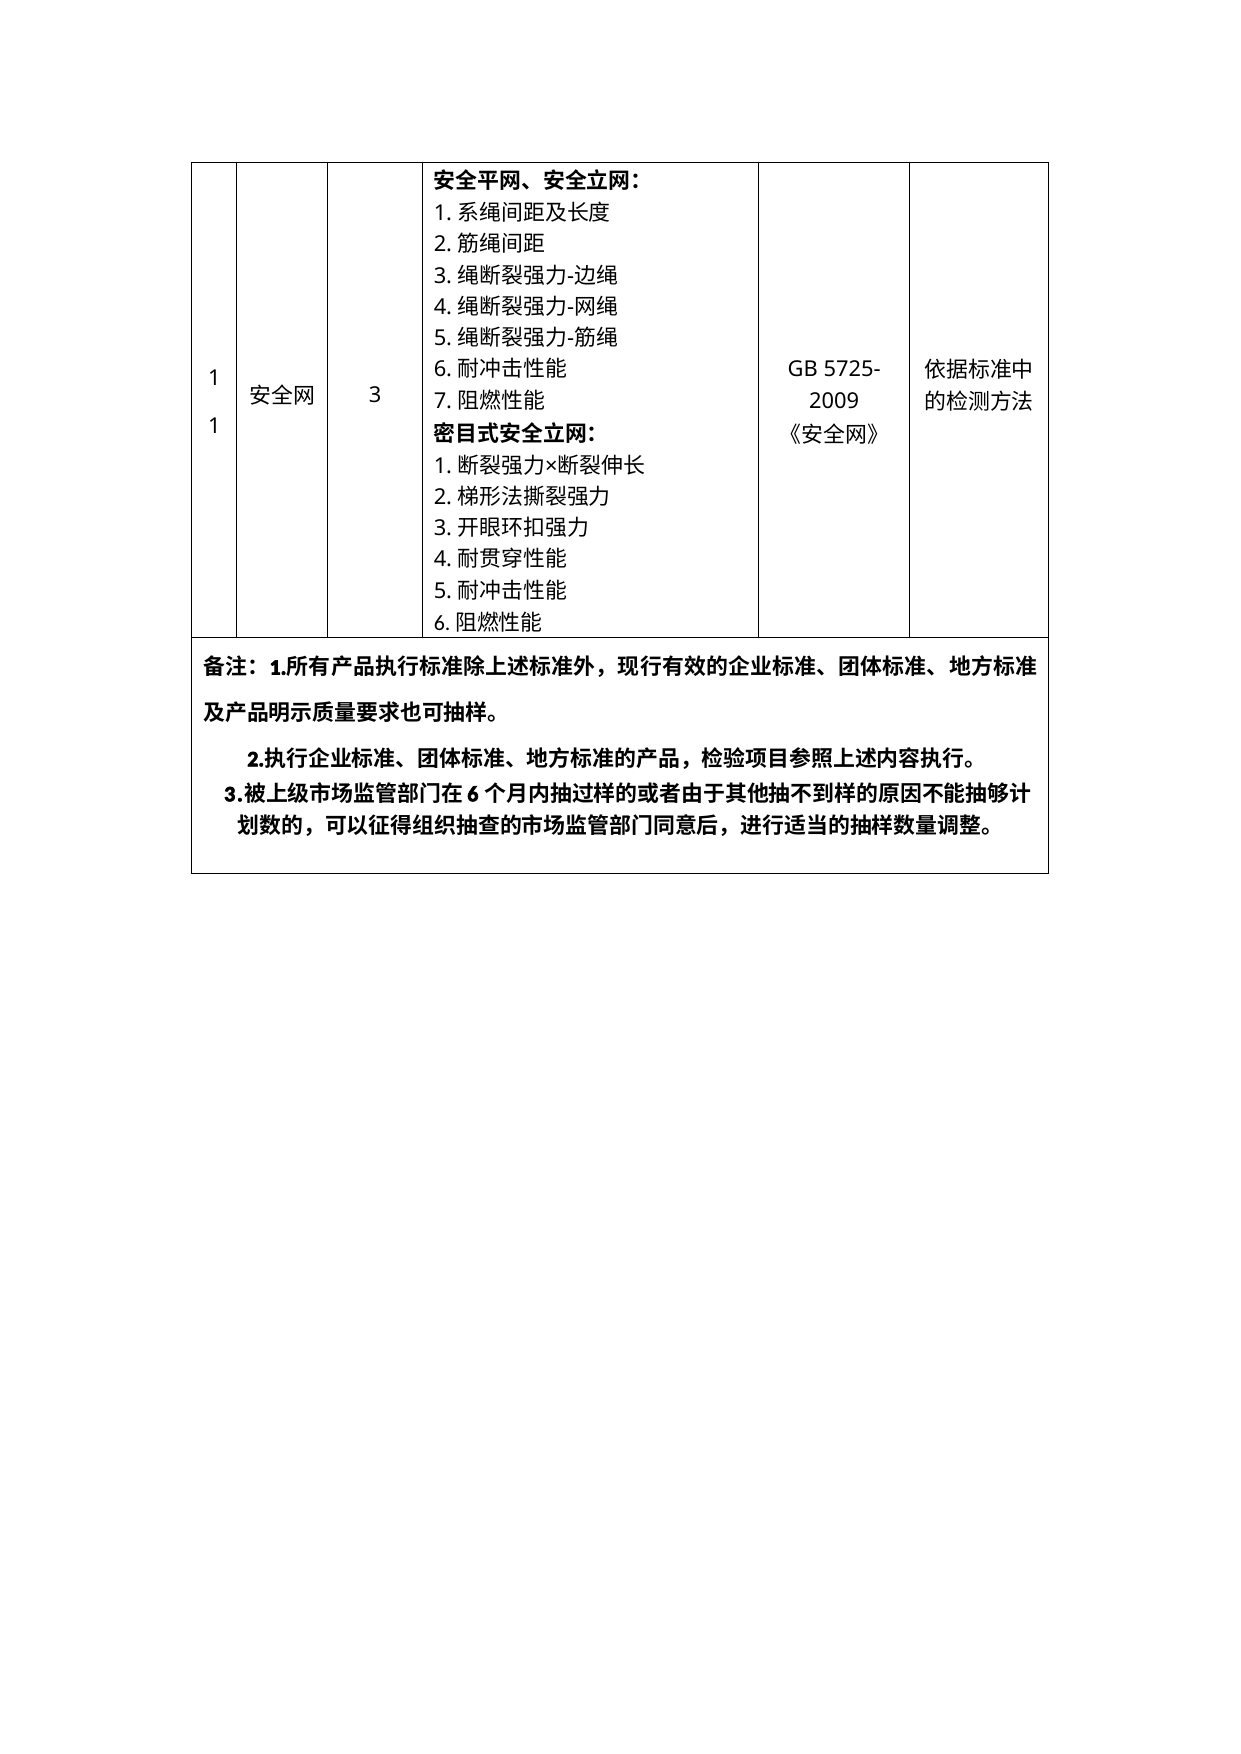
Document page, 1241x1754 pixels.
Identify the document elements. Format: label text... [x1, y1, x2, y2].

table_cell 11 [192, 163, 236, 637]
table_cell 安全网 [237, 163, 327, 637]
table_cell 依据标准中的检测方法 [910, 163, 1048, 637]
table_cell 安全平网、安全立网： 系绳间距及长度 筋绳间距 绳断裂强力-边绳 绳断裂强力-网绳 绳断裂强力-筋绳 耐冲击性能 阻燃性能 密目式安全立网： 断裂强力×断裂伸长 梯形法撕裂强力 开眼环扣强力 耐贯穿性能 耐冲击性能 阻燃性能 [423, 163, 758, 637]
table_cell GB 5725-2009 《安全网》 [759, 163, 909, 637]
table_cell 3 [328, 163, 422, 637]
table_cell 备注：1.所有产品执行标准除上述标准外，现行有效的企业标准、团体标准、地方标准及产品明示质量要求也可抽样。 2.执行企业标准、团体标准、地方标准的产品，检验项目参照上述内容执行。 3.被上级市场监管部门在6个月内抽过样的或者由于其他抽不到样的原因不能抽够计划数的，可以征得组织抽查的市场监管部门同意后，进行适当的抽样数量调整。 [192, 638, 1048, 873]
